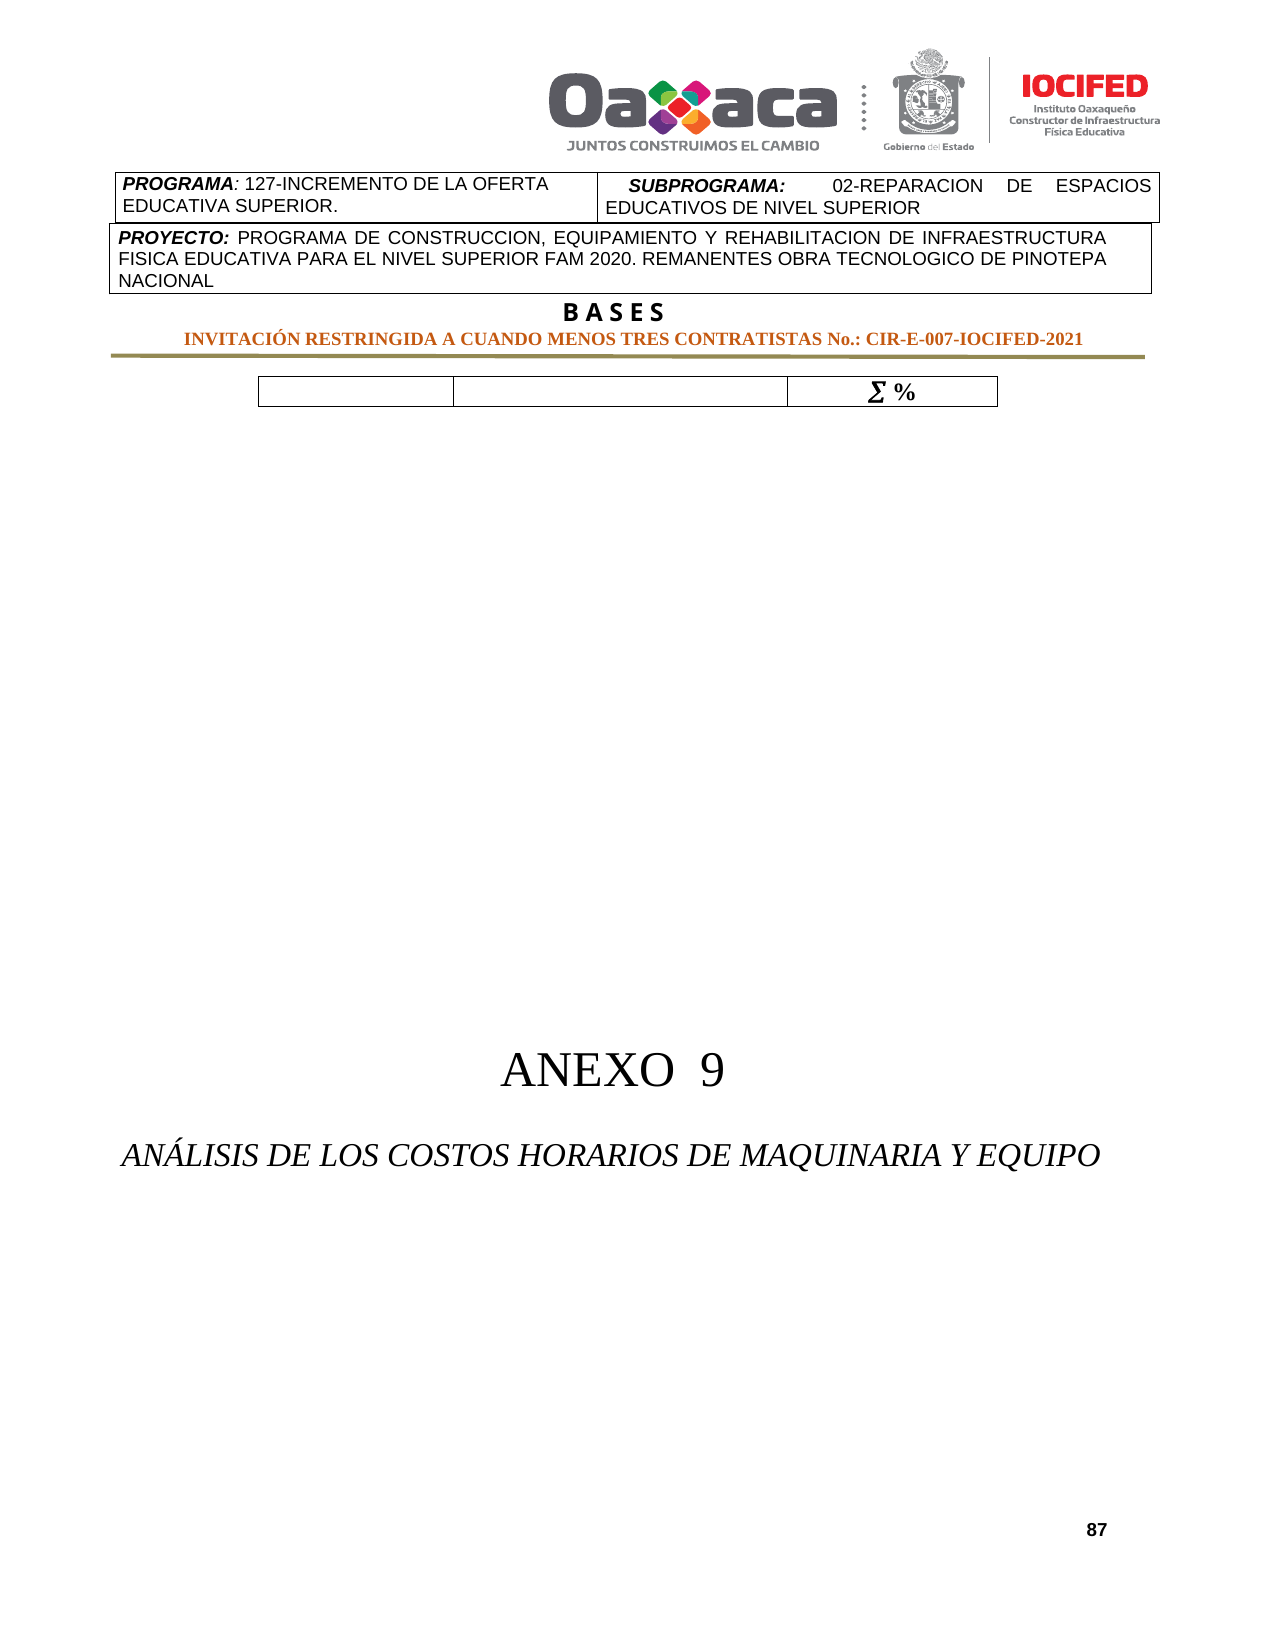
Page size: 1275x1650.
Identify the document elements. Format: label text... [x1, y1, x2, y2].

table_cell [259, 377, 453, 406]
table_cell % [788, 377, 997, 406]
table_cell [454, 377, 787, 406]
text ANEXO 9 [118, 1039, 1107, 1097]
text ANÁLISIS DE LOS COSTOS HORARIOS DE MAQUINARIA Y EQUIPO [118, 1135, 1107, 1174]
